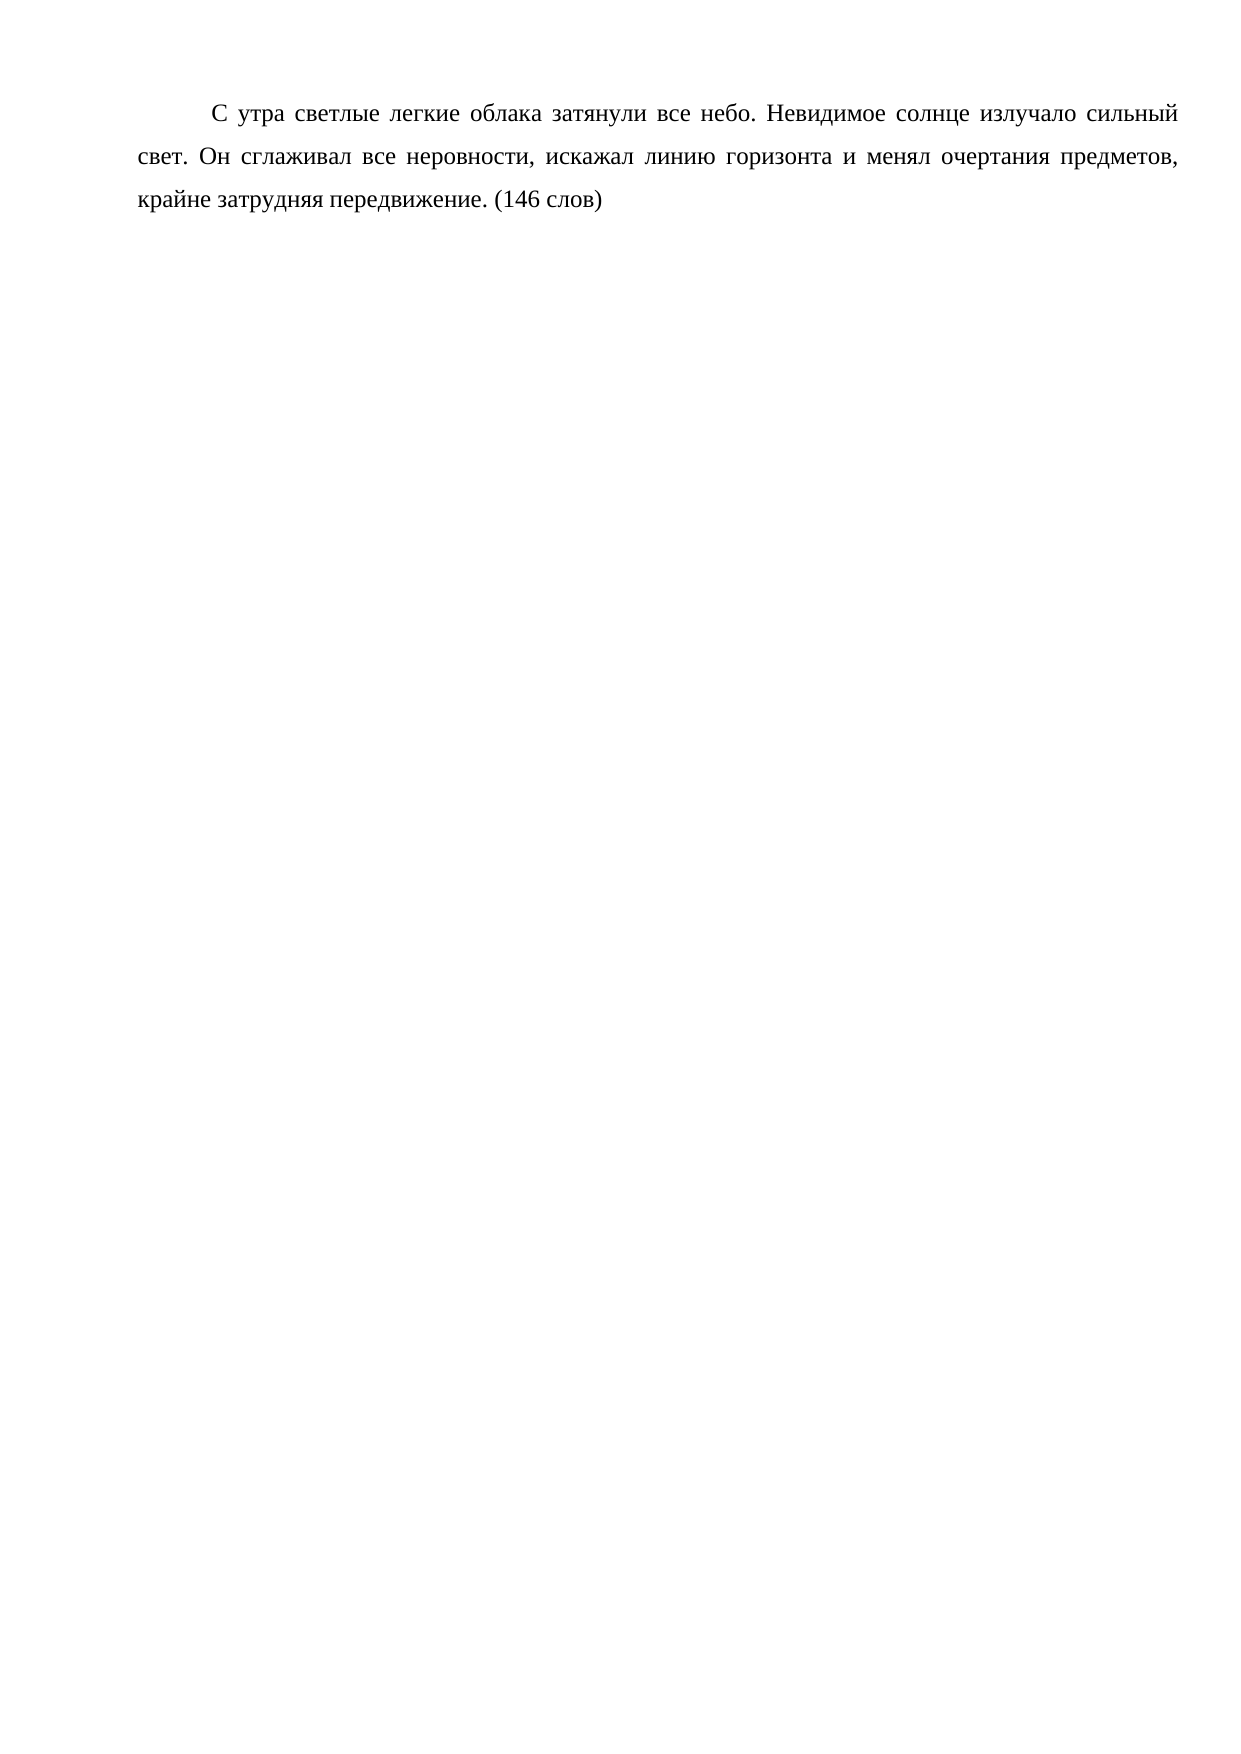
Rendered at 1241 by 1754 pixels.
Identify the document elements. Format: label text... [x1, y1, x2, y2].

text С утра светлые легкие облака затянули все небо. Невидимое солнце излучало сильный свет. Он сглаживал все неровности, искажал линию горизонта и менял очертания предметов, крайне затрудняя передвижение. (146 слов) [137, 98, 1180, 213]
